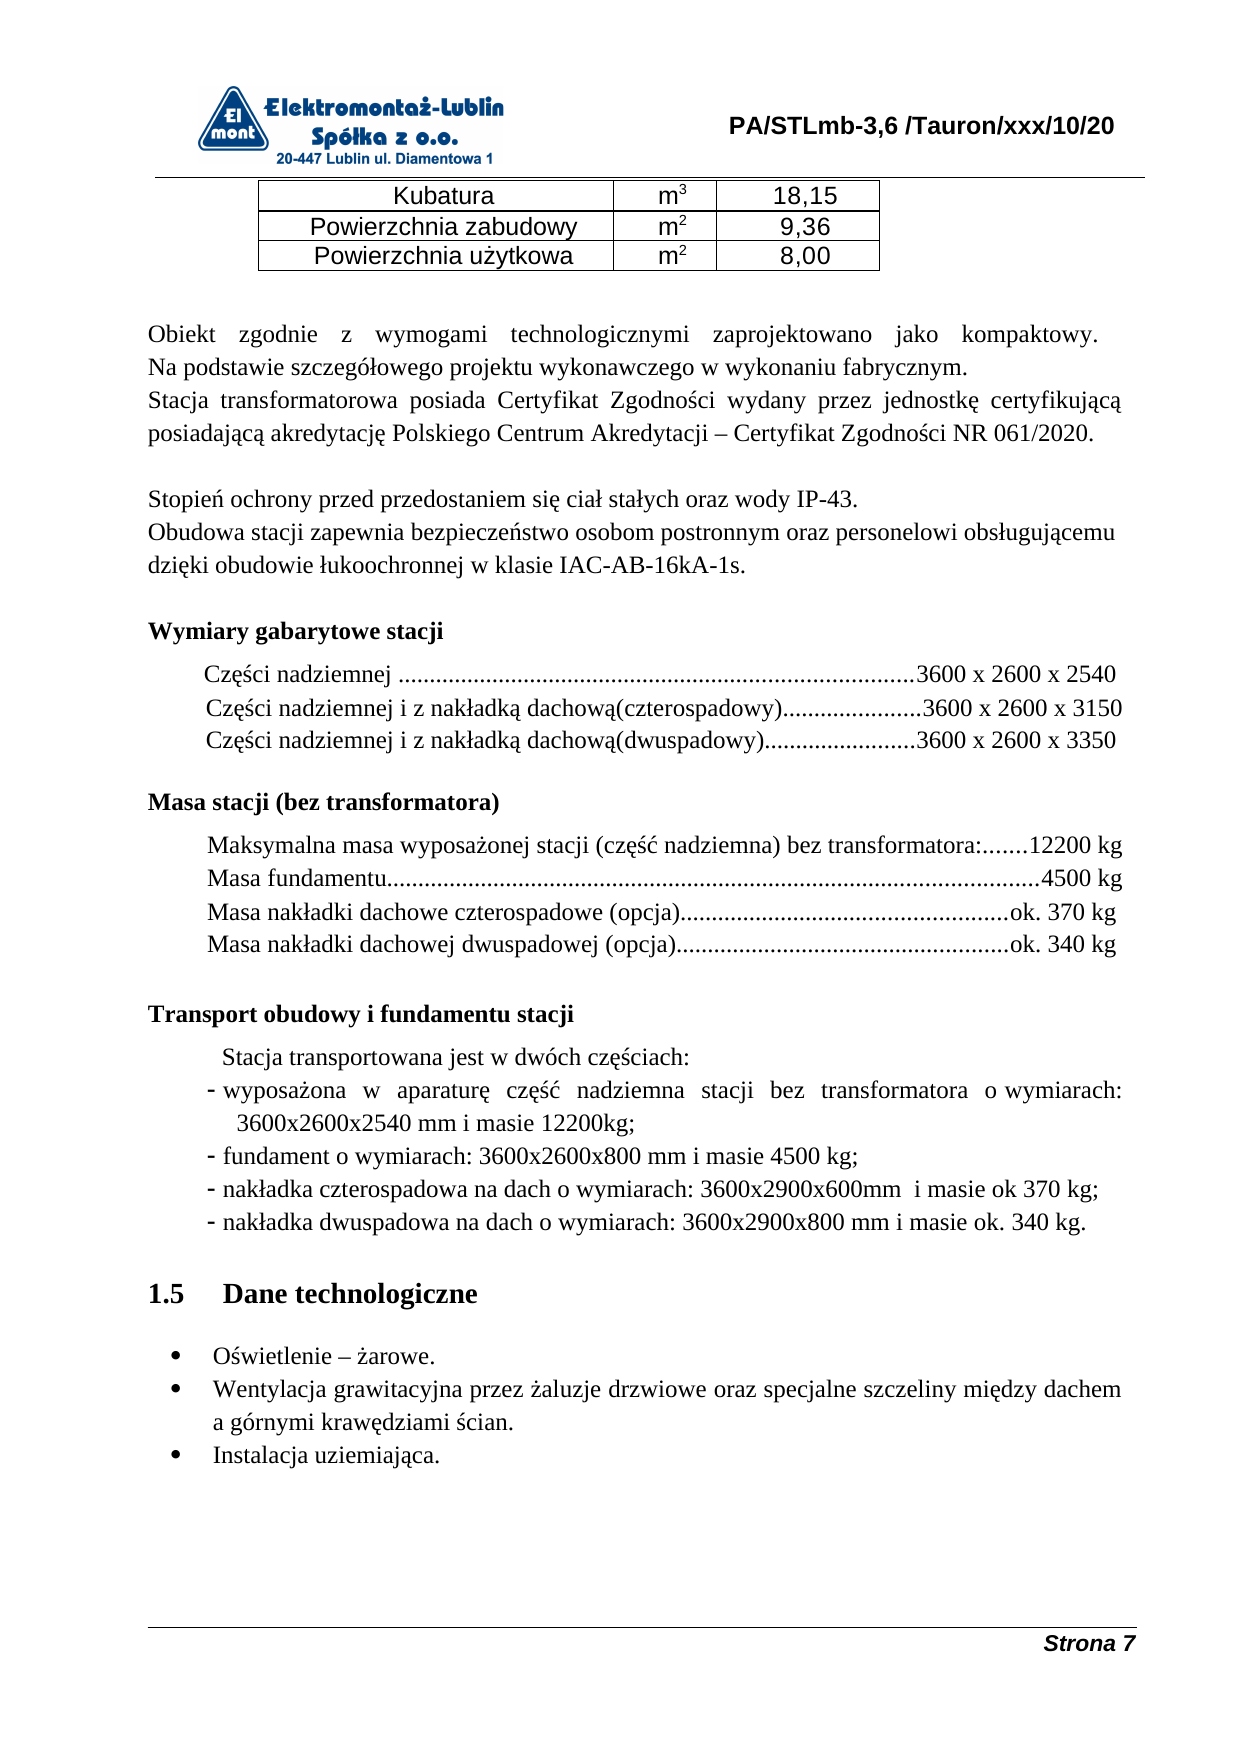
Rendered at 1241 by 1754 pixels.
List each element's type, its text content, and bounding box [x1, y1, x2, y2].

list Oświetlenie – żarowe. [171, 1341, 1122, 1369]
text Wymiary gabarytowe stacji [148, 616, 1137, 645]
list wyposażona w aparaturę część nadziemna stacji bez transformatora o wymiarach: 3600x2600x2540 mm i masie 12200kg; [207, 1075, 1122, 1137]
text Obiekt zgodnie z wymogami technologicznymi zaprojektowano jako kompaktowy. Na podstawie szczegółowego projektu wykonawczego w wykonaniu fabrycznym. [148, 319, 1122, 381]
picture [198, 86, 504, 164]
list nakładka czterospadowa na dach o wymiarach: 3600x2900x600mm i masie ok 370 kg; [207, 1174, 1122, 1203]
text Transport obudowy i fundamentu stacji [148, 999, 1137, 1027]
table_header Kubatura [259, 181, 613, 210]
text Części nadziemnej i z nakładką dachową(czterospadowy) 3600 x 2600 x 3150 [206, 693, 1122, 721]
text Masa nakładki dachowej dwuspadowej (opcja) ok. 340 kg [207, 929, 1122, 958]
text Obudowa stacji zapewnia bezpieczeństwo osobom postronnym oraz personelowi obsługującemu [148, 517, 1137, 546]
text Masa stacji (bez transformatora) [148, 787, 1137, 816]
table_cell m2 [614, 241, 716, 270]
list nakładka dwuspadowa na dach o wymiarach: 3600x2900x800 mm i masie ok. 340 kg. [207, 1207, 1122, 1236]
table_header 18,15 [717, 181, 879, 210]
list fundament o wymiarach: 3600x2600x800 mm i masie 4500 kg; [207, 1141, 1122, 1169]
table_cell Powierzchnia zabudowy [259, 212, 613, 240]
list Wentylacja grawitacyjna przez żaluzje drzwiowe oraz specjalne szczeliny między dachem a górnymi krawędziami ścian. [171, 1374, 1122, 1436]
text Części nadziemnej i z nakładką dachową(dwuspadowy) 3600 x 2600 x 3350 [206, 726, 1122, 754]
text Stacja transformatorowa posiada Certyfikat Zgodności wydany przez jednostkę certyfikującą posiadającą akredytację Polskiego Centrum Akredytacji – Certyfikat Zgodności NR 061/2020. [148, 385, 1122, 447]
text Stopień ochrony przed przedostaniem się ciał stałych oraz wody IP-43. [148, 484, 1137, 513]
text Masa nakładki dachowe czterospadowe (opcja) ok. 370 kg [207, 897, 1122, 925]
subtitle Dane technologiczne [148, 1276, 1122, 1310]
table_cell m2 [614, 212, 716, 240]
table_header m3 [614, 181, 716, 210]
text Stacja transportowana jest w dwóch częściach: [192, 1042, 1122, 1071]
table_cell Powierzchnia użytkowa [259, 241, 613, 270]
table_cell 8,00 [717, 241, 879, 270]
text Masa fundamentu 4500 kg [207, 863, 1122, 892]
text Części nadziemnej 3600 x 2600 x 2540 [148, 659, 1122, 688]
list Instalacja uziemiająca. [171, 1440, 1122, 1468]
text Maksymalna masa wyposażonej stacji (część nadziemna) bez transformatora: 12200 kg [207, 831, 1122, 859]
text dzięki obudowie łukoochronnej w klasie IAC-AB-16kA-1s. [148, 550, 1137, 579]
table_cell 9,36 [717, 212, 879, 240]
